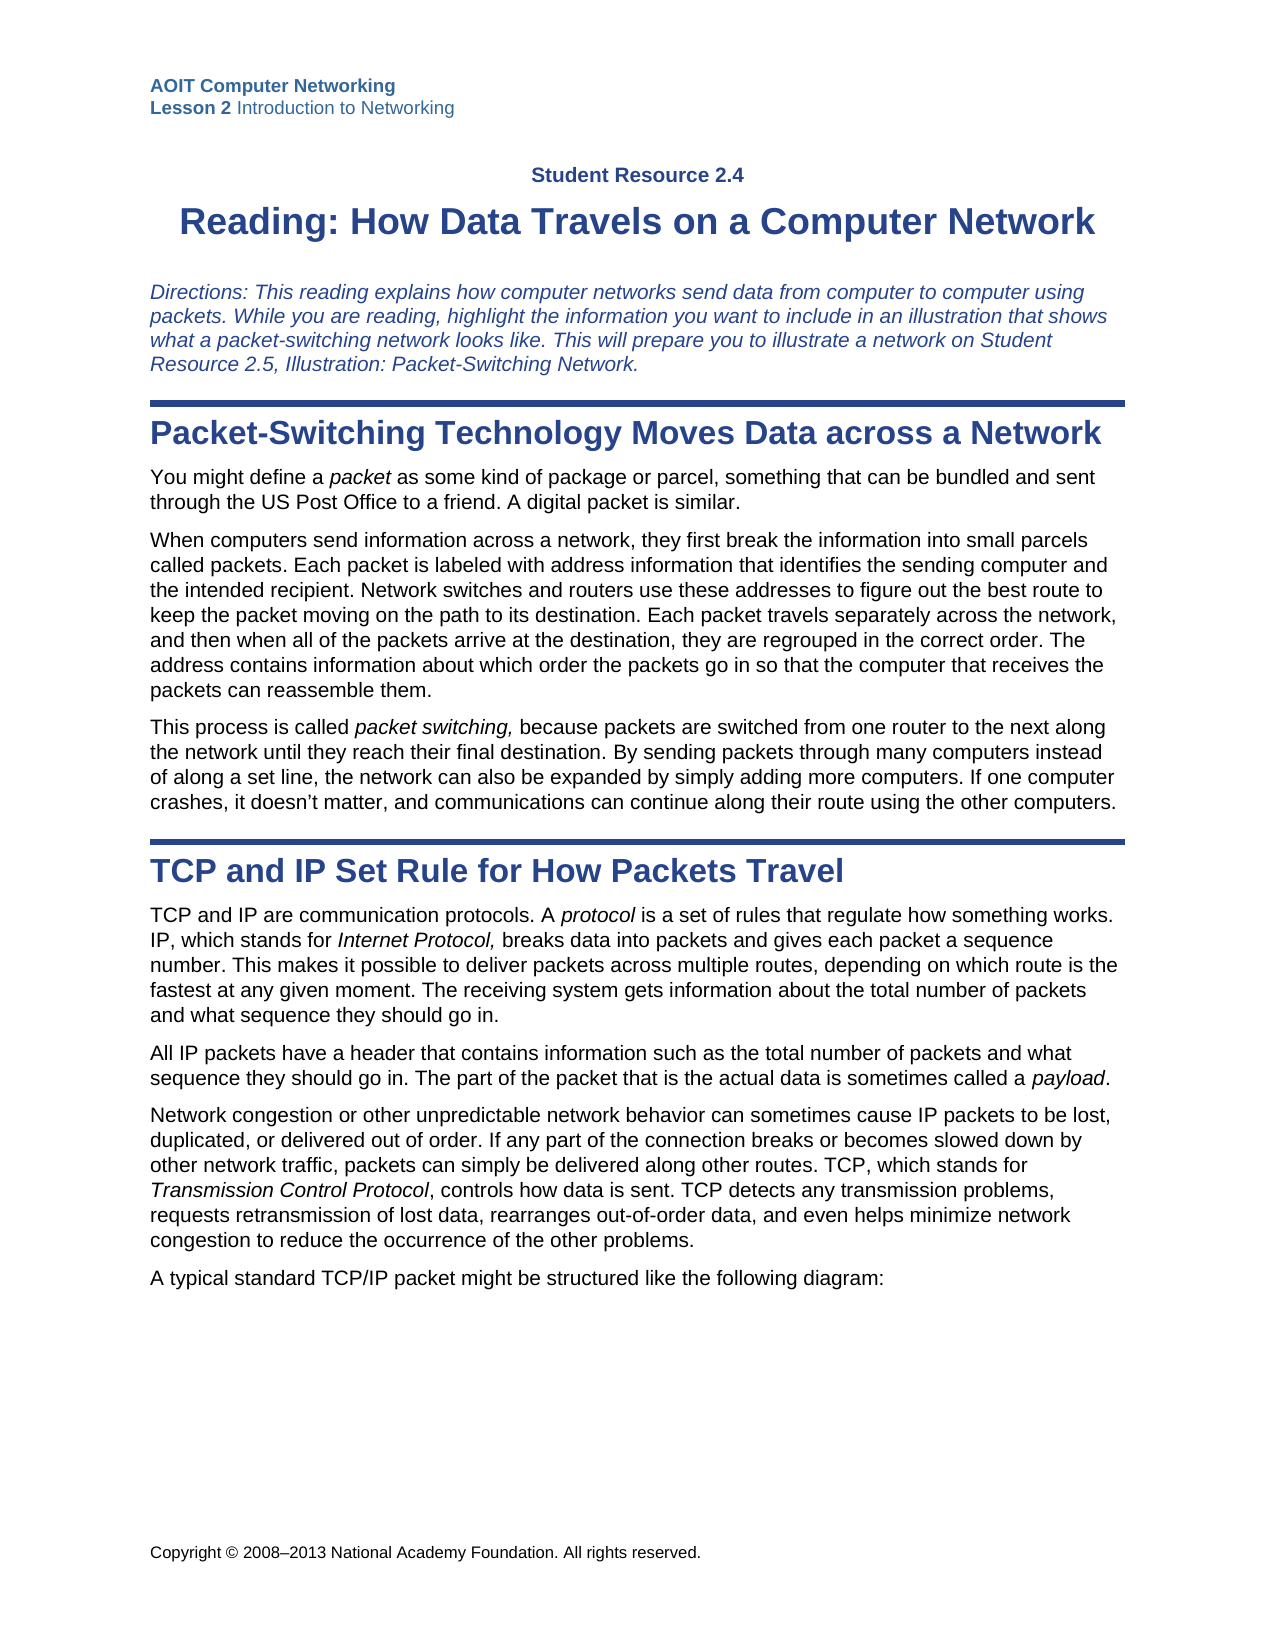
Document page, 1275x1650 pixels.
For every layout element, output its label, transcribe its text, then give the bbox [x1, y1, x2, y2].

text This process is called packet switching, because packets are switched from one router to the next along the network until they reach their final destination. By sending packets through many computers instead of along a set line, the network can also be expanded by simply adding more computers. If one computer crashes, it doesn’t matter, and communications can continue along their route using the other computers. [150, 714, 1125, 814]
text Student Resource 2.4 [150, 162, 1125, 186]
text Directions: This reading explains how computer networks send data from computer to computer using packets. While you are reading, highlight the information you want to include in an illustration that shows what a packet-switching network looks like. This will prepare you to illustrate a network on Student Resource 2.5, Illustration: Packet-Switching Network. [150, 279, 1125, 375]
text Packet-Switching Technology Moves Data across a Network [150, 407, 1125, 451]
text You might define a packet as some kind of package or parcel, something that can be bundled and sent through the US Post Office to a friend. A digital packet is similar. [150, 464, 1125, 514]
text A typical standard TCP/IP packet might be structured like the following diagram: [150, 1265, 1125, 1290]
text Network congestion or other unpredictable network behavior can sometimes cause IP packets to be lost, duplicated, or delivered out of order. If any part of the connection breaks or becomes slowed down by other network traffic, packets can simply be delivered along other routes. TCP, which stands for Transmission Control Protocol, controls how data is sent. TCP detects any transmission problems, requests retransmission of lost data, rearranges out-of-order data, and even helps minimize network congestion to reduce the occurrence of the other problems. [150, 1102, 1125, 1252]
text TCP and IP Set Rule for How Packets Travel [150, 845, 1125, 890]
title Reading: How Data Travels on a Computer Network [150, 199, 1125, 242]
text TCP and IP are communication protocols. A protocol is a set of rules that regulate how something works. IP, which stands for Internet Protocol, breaks data into packets and gives each packet a sequence number. This makes it possible to deliver packets across multiple routes, depending on which route is the fastest at any given moment. The receiving system gets information about the total number of packets and what sequence they should go in. [150, 902, 1125, 1027]
text When computers send information across a network, they first break the information into small parcels called packets. Each packet is labeled with address information that identifies the sending computer and the intended recipient. Network switches and routers use these addresses to figure out the best route to keep the packet moving on the path to its destination. Each packet travels separately across the network, and then when all of the packets arrive at the destination, they are regrouped in the correct order. The address contains information about which order the packets go in so that the computer that receives the packets can reassemble them. [150, 526, 1125, 701]
text All IP packets have a header that contains information such as the total number of packets and what sequence they should go in. The part of the packet that is the actual data is sometimes called a payload. [150, 1040, 1125, 1090]
